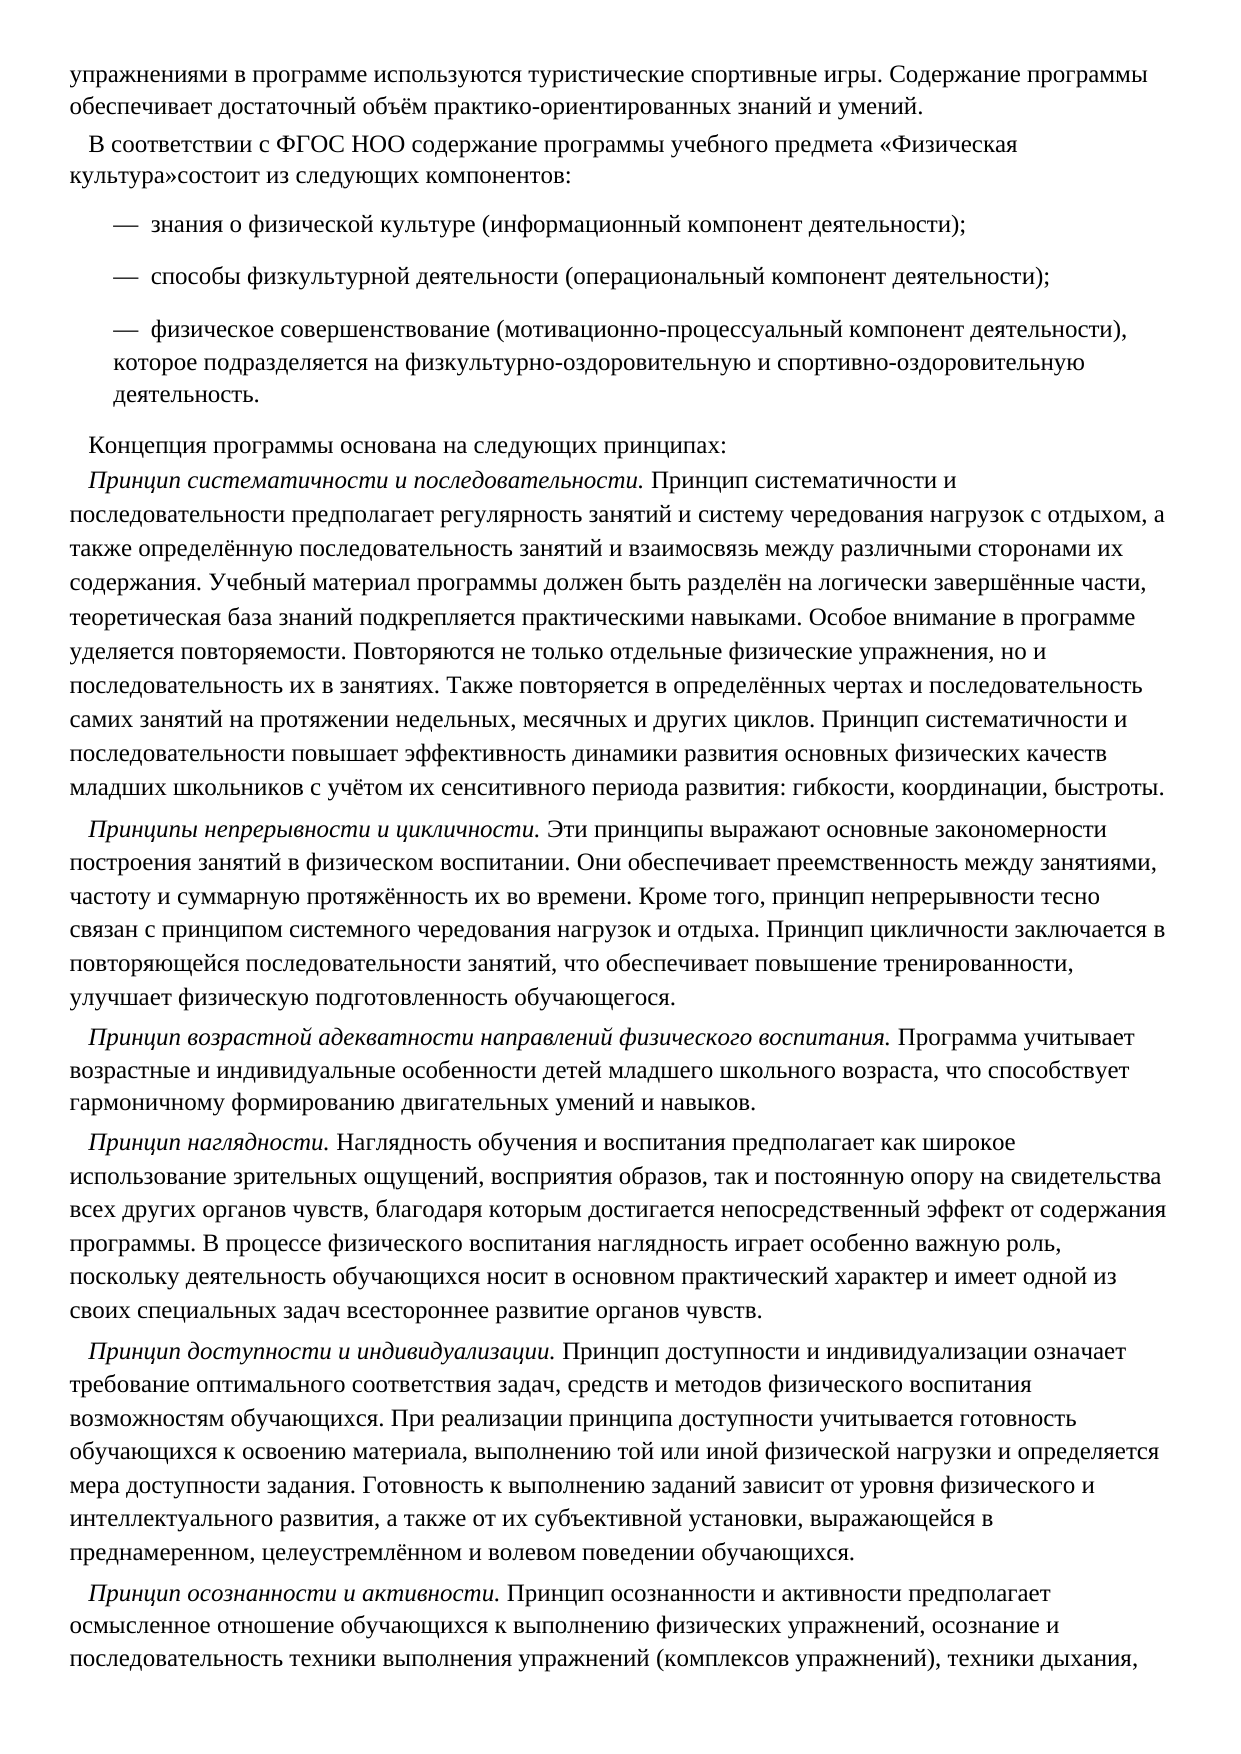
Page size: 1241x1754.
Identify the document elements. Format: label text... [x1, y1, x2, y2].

text Концепция программы основана на следующих принципах: Принцип систематичности и последовательности. Принцип систематичности и последовательности предполагает регулярность занятий и систему чередования нагрузок с отдыхом, а также определённую последовательность занятий и взаимосвязь между различными сторонами их содержания. Учебный материал программы должен быть разделён на логически завершённые части, теоретическая база знаний подкрепляется практическими навыками. Особое внимание в программе уделяется повторяемости. Повторяются не только отдельные физические упражнения, но и последовательность их в занятиях. Также повторяется в определённых чертах и последовательность самих занятий на протяжении недельных, месячных и других циклов. Принцип систематичности и последовательности повышает эффективность динамики развития основных физических качеств младших школьников с учётом их сенситивного периода развития: гибкости, координации, быстроты. [69, 431, 1169, 801]
text Принцип возрастной адекватности направлений физического воспитания. Программа учитывает возрастные и индивидуальные особенности детей младшего школьного возраста, что способствует гармоничному формированию двигательных умений и навыков. [69, 1022, 1139, 1116]
text — знания о физической культуре (информационный компонент деятельности); [113, 210, 1169, 238]
text Принцип наглядности. Наглядность обучения и воспитания предполагает как широкое использование зрительных ощущений, восприятия образов, так и постоянную опору на свидетельства всех других органов чувств, благодаря которым достигается непосредственный эффект от содержания программы. В процессе физического воспитания наглядность играет особенно важную роль, поскольку деятельность обучающихся носит в основном практический характер и имеет одной из своих специальных задач всестороннее развитие органов чувств. [69, 1127, 1169, 1324]
text Принцип осознанности и активности. Принцип осознанности и активности предполагает осмысленное отношение обучающихся к выполнению физических упражнений, осознание и последовательность техники выполнения упражнений (комплексов упражнений), техники дыхания, [69, 1578, 1139, 1671]
text Принцип доступности и индивидуализации. Принцип доступности и индивидуализации означает требование оптимального соответствия задач, средств и методов физического воспитания возможностям обучающихся. При реализации принципа доступности учитывается готовность обучающихся к освоению материала, выполнению той или иной физической нагрузки и определяется мера доступности задания. Готовность к выполнению заданий зависит от уровня физического и интеллектуального развития, а также от их субъективной установки, выражающейся в преднамеренном, целеустремлённом и волевом поведении обучающихся. [69, 1336, 1169, 1566]
text — физическое совершенствование (мотивационно-процессуальный компонент деятельности), которое подразделяется на физкультурно-оздоровительную и спортивно-оздоровительную деятельность. [113, 314, 1139, 408]
text В соответствии с ФГОС НОО содержание программы учебного предмета «Физическая культура»состоит из следующих компонентов: [69, 129, 1139, 189]
text упражнениями в программе используются туристические спортивные игры. Содержание программы обеспечивает достаточный объём практико-ориентированных знаний и умений. [69, 59, 1154, 119]
text — способы физкультурной деятельности (операциональный компонент деятельности); [113, 262, 1169, 290]
text Принципы непрерывности и цикличности. Эти принципы выражают основные закономерности построения занятий в физическом воспитании. Они обеспечивает преемственность между занятиями, частоту и суммарную протяжённость их во времени. Кроме того, принцип непрерывности тесно связан с принципом системного чередования нагрузок и отдыха. Принцип цикличности заключается в повторяющейся последовательности занятий, что обеспечивает повышение тренированности, улучшает физическую подготовленность обучающегося. [69, 814, 1169, 1010]
